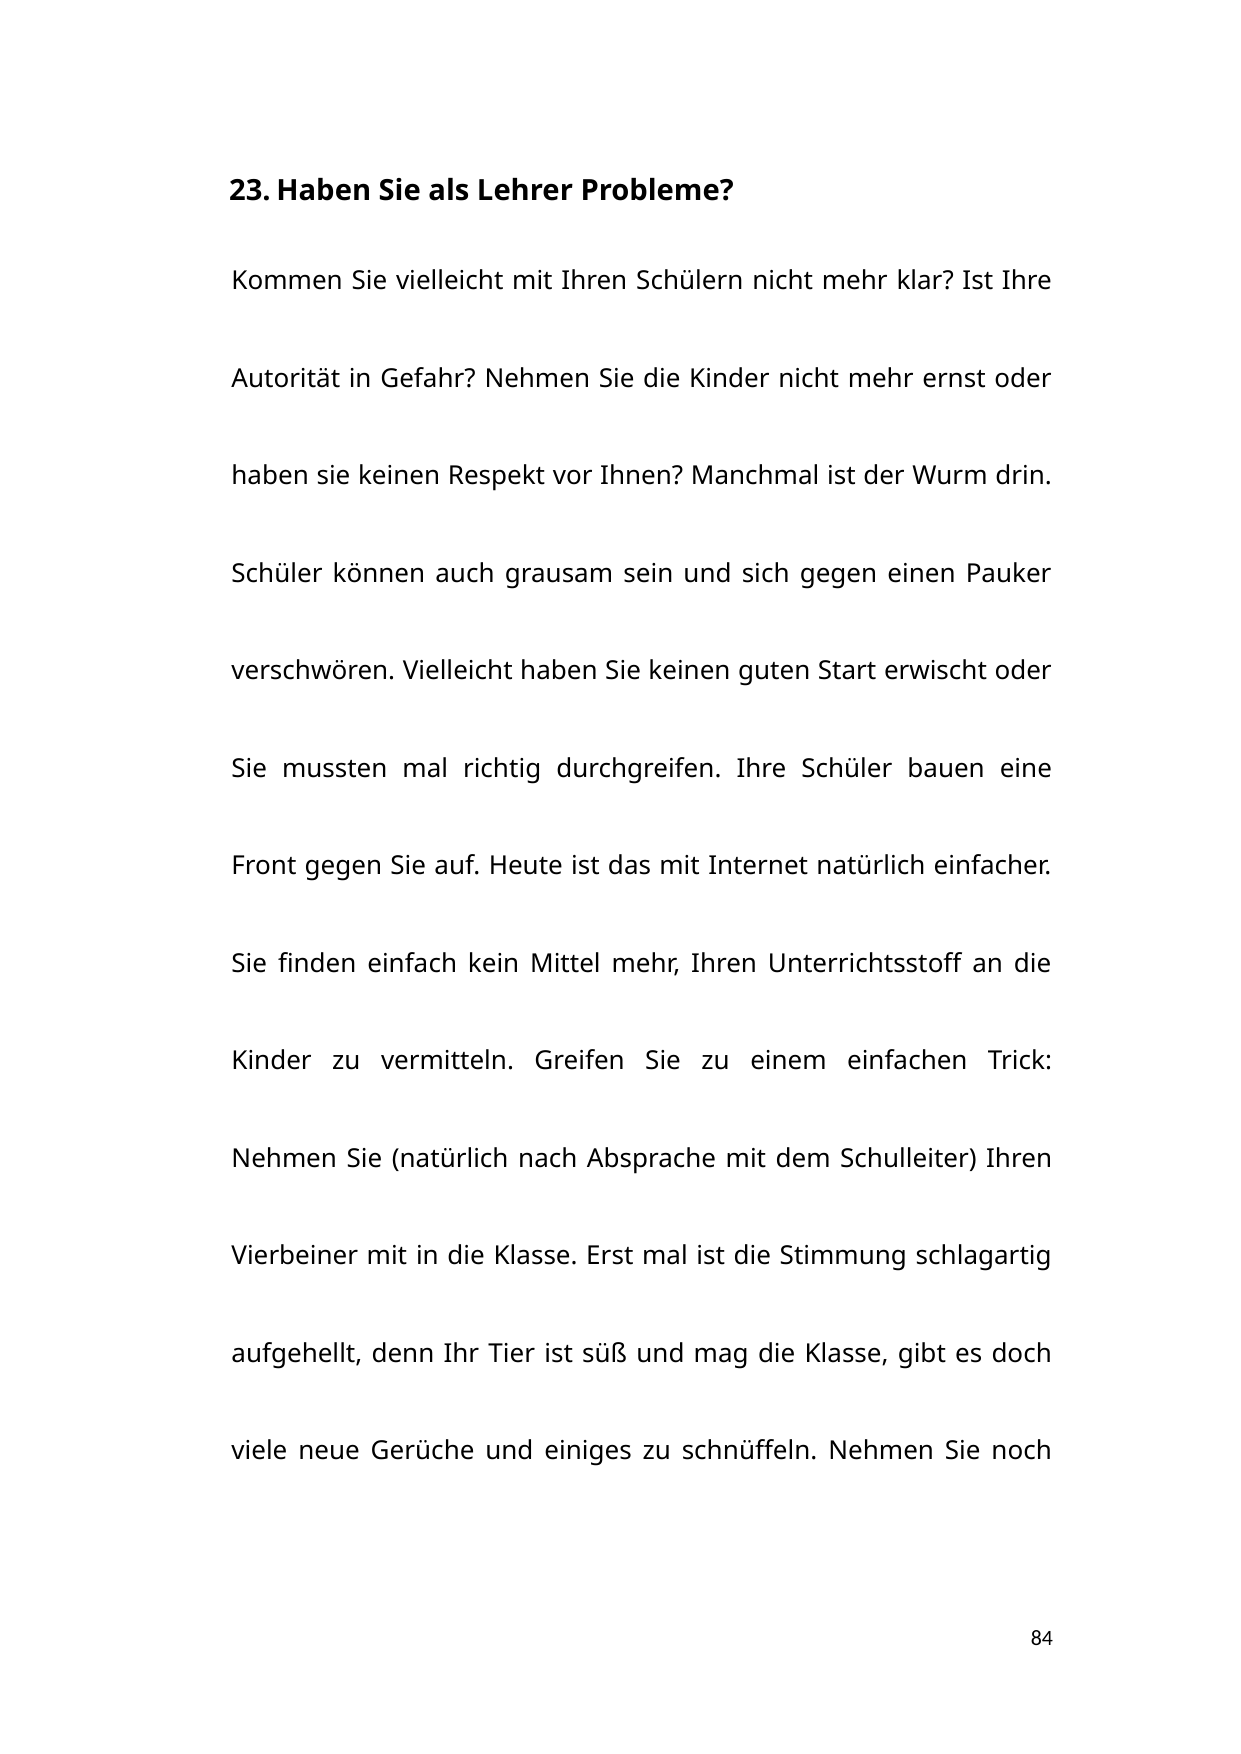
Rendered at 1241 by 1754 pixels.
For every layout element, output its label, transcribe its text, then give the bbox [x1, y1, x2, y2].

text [231, 247, 1053, 1482]
subtitle Haben Sie als Lehrer Probleme? [229, 157, 1053, 222]
